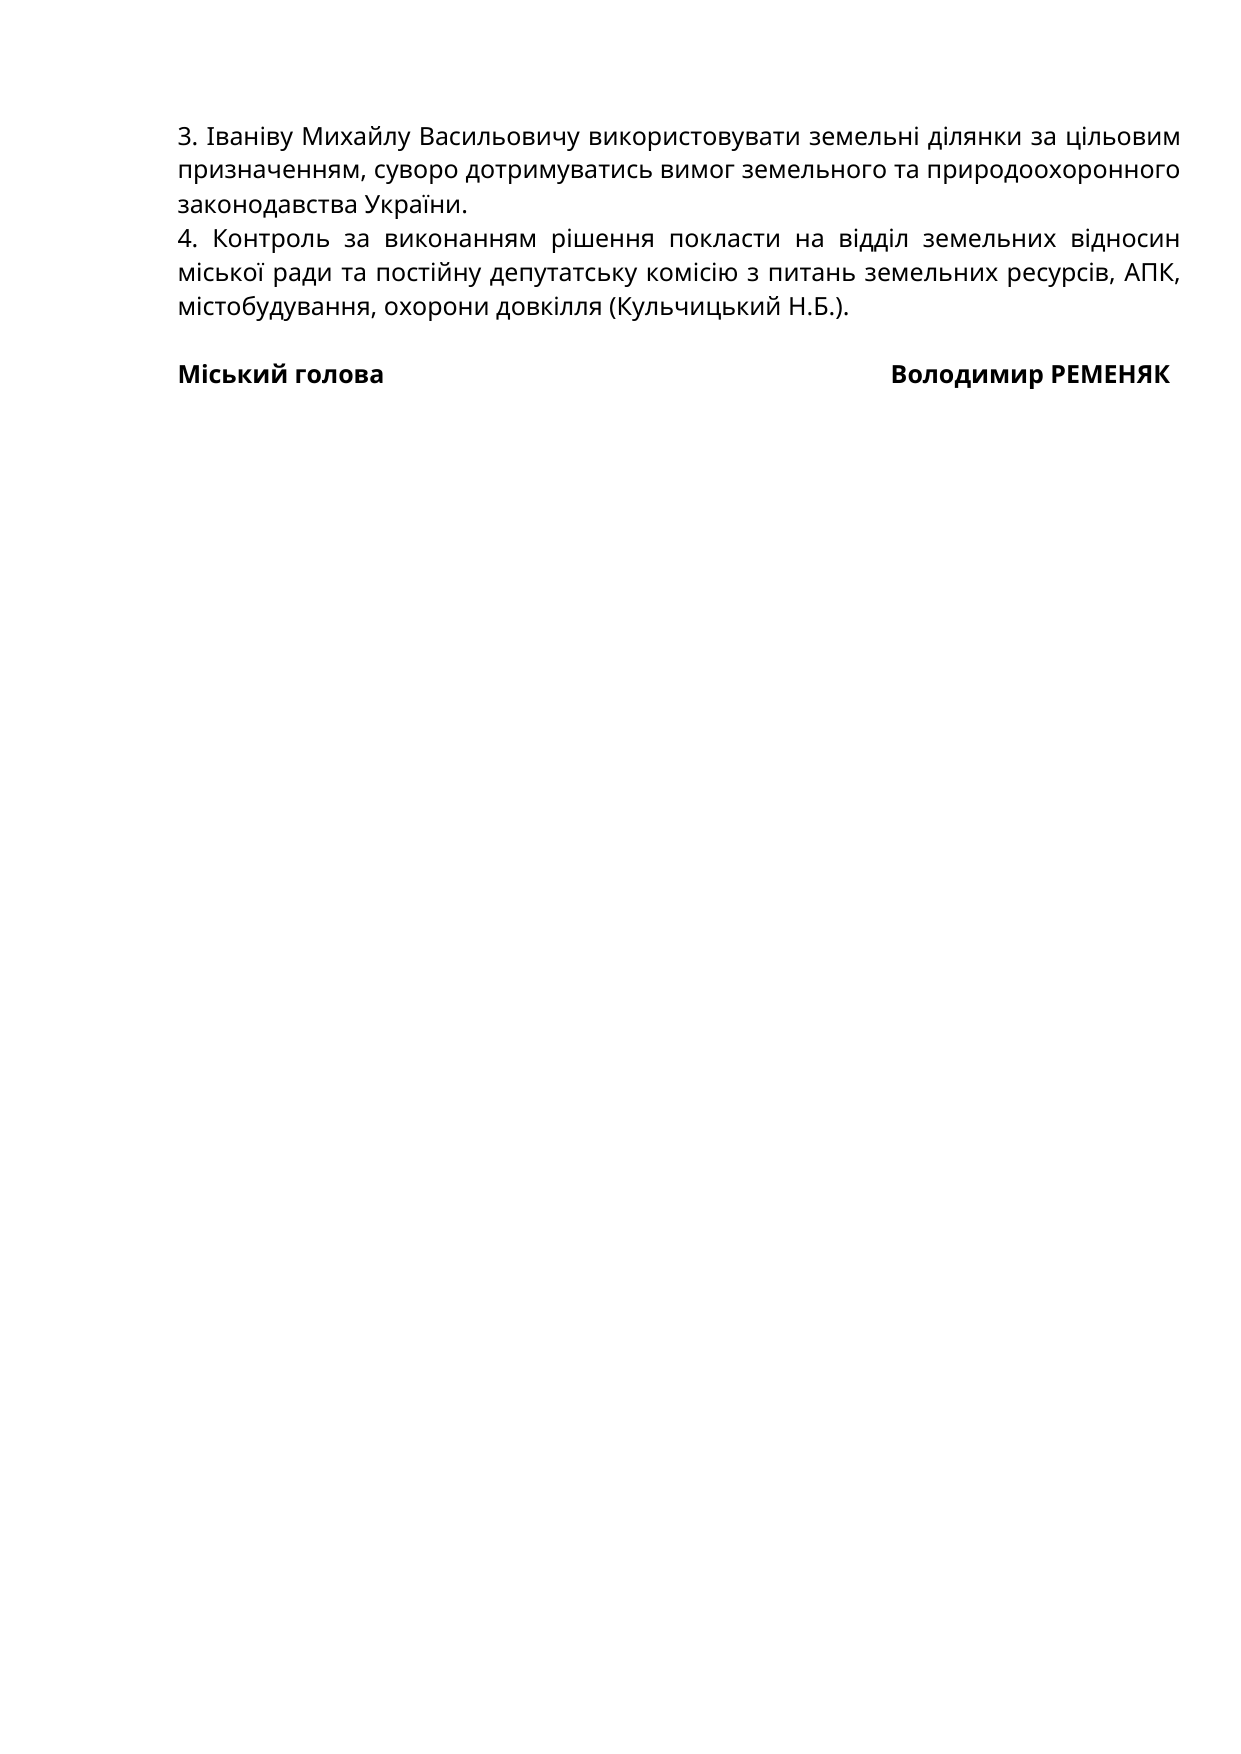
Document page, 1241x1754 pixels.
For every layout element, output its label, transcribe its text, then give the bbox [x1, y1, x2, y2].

text 3. Іваніву Михайлу Васильовичу використовувати земельні ділянки за цільовим призначенням, суворо дотримуватись вимог земельного та природоохоронного законодавства України. [177, 118, 1182, 220]
text Міський голова Володимир РЕМЕНЯК [177, 357, 1181, 391]
text 4. Контроль за виконанням рішення покласти на відділ земельних відносин міської ради та постійну депутатську комісію з питань земельних ресурсів, АПК, містобудування, охорони довкілля (Кульчицький Н.Б.). [177, 220, 1182, 322]
